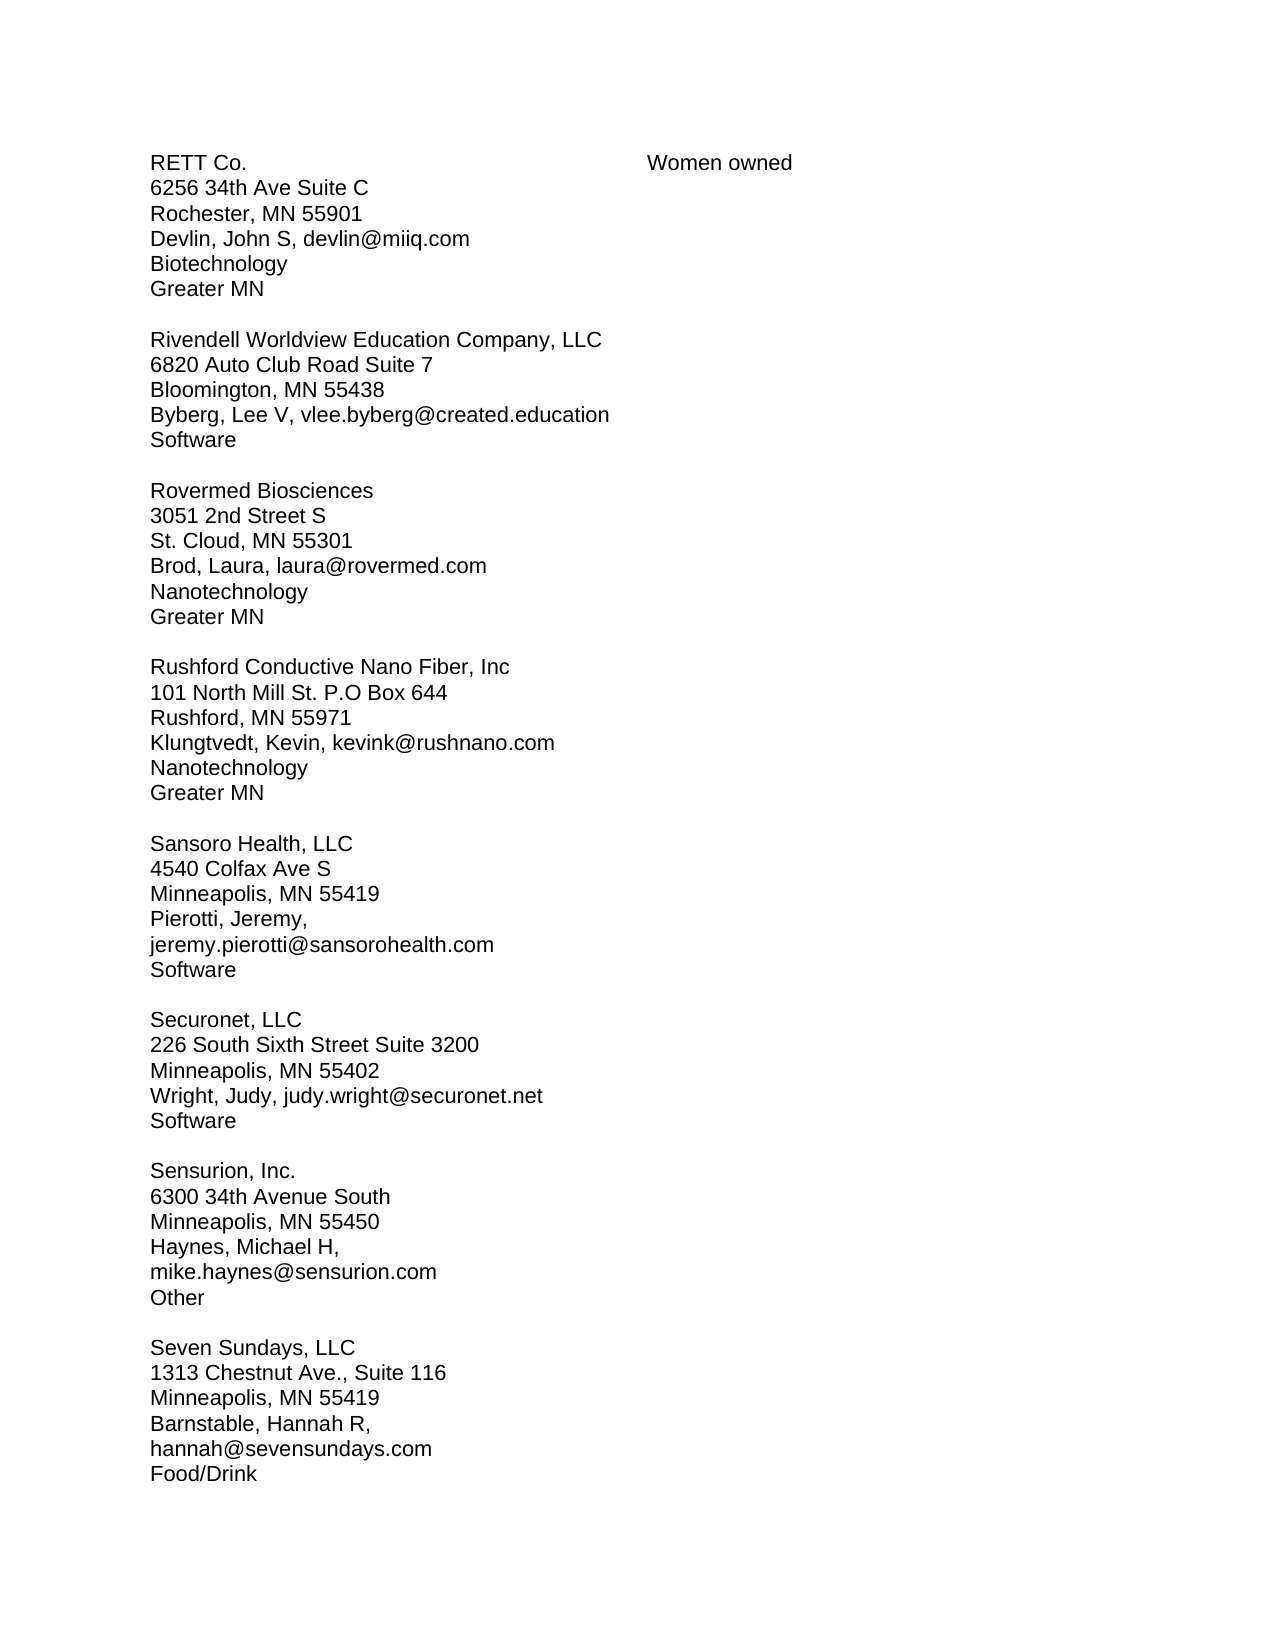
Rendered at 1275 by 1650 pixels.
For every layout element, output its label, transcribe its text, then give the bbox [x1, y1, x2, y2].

text 6300 34th Avenue South [150, 1183, 628, 1209]
text 4540 Colfax Ave S [150, 856, 628, 881]
text Haynes, Michael H, mike.haynes@sensurion.com [150, 1234, 628, 1284]
text Devlin, John S, devlin@miiq.com [150, 226, 628, 251]
text 3051 2nd Street S [150, 503, 628, 528]
text Greater MN [150, 604, 628, 629]
text 1313 Chestnut Ave., Suite 116 [150, 1360, 628, 1385]
text Brod, Laura, laura@rovermed.com [150, 553, 628, 578]
text Minneapolis, MN 55419 [150, 881, 628, 906]
text Rivendell Worldview Education Company, LLC [150, 326, 628, 352]
text Wright, Judy, judy.wright@securonet.net [150, 1083, 628, 1108]
text St. Cloud, MN 55301 [150, 528, 628, 553]
text Software [150, 427, 628, 452]
text Rochester, MN 55901 [150, 200, 628, 226]
text Greater MN [150, 276, 628, 301]
text Other [150, 1284, 628, 1309]
text Rushford, MN 55971 [150, 704, 628, 730]
text Nanotechnology [150, 578, 628, 604]
text Minneapolis, MN 55450 [150, 1209, 628, 1234]
text Rushford Conductive Nano Fiber, Inc [150, 654, 628, 679]
text Rovermed Biosciences [150, 478, 628, 503]
text RETT Co. [150, 150, 628, 175]
text 6820 Auto Club Road Suite 7 [150, 352, 628, 377]
text Nanotechnology [150, 755, 628, 780]
text Klungtvedt, Kevin, kevink@rushnano.com [150, 730, 628, 755]
text 226 South Sixth Street Suite 3200 [150, 1032, 628, 1057]
text Pierotti, Jeremy, jeremy.pierotti@sansorohealth.com [150, 906, 628, 957]
text Barnstable, Hannah R, hannah@sevensundays.com [150, 1410, 628, 1461]
text 101 North Mill St. P.O Box 644 [150, 679, 628, 704]
text Minneapolis, MN 55402 [150, 1057, 628, 1083]
text Biotechnology [150, 251, 628, 276]
text Women owned [647, 150, 1125, 175]
text Software [150, 957, 628, 982]
text Software [150, 1108, 628, 1133]
text Sensurion, Inc. [150, 1158, 628, 1183]
text Byberg, Lee V, vlee.byberg@created.education [150, 402, 628, 427]
text Seven Sundays, LLC [150, 1335, 628, 1360]
text Minneapolis, MN 55419 [150, 1385, 628, 1410]
text 6256 34th Ave Suite C [150, 175, 628, 200]
text Sansoro Health, LLC [150, 831, 628, 856]
text Greater MN [150, 780, 628, 805]
text Securonet, LLC [150, 1007, 628, 1032]
text Bloomington, MN 55438 [150, 377, 628, 402]
text Food/Drink [150, 1461, 628, 1486]
